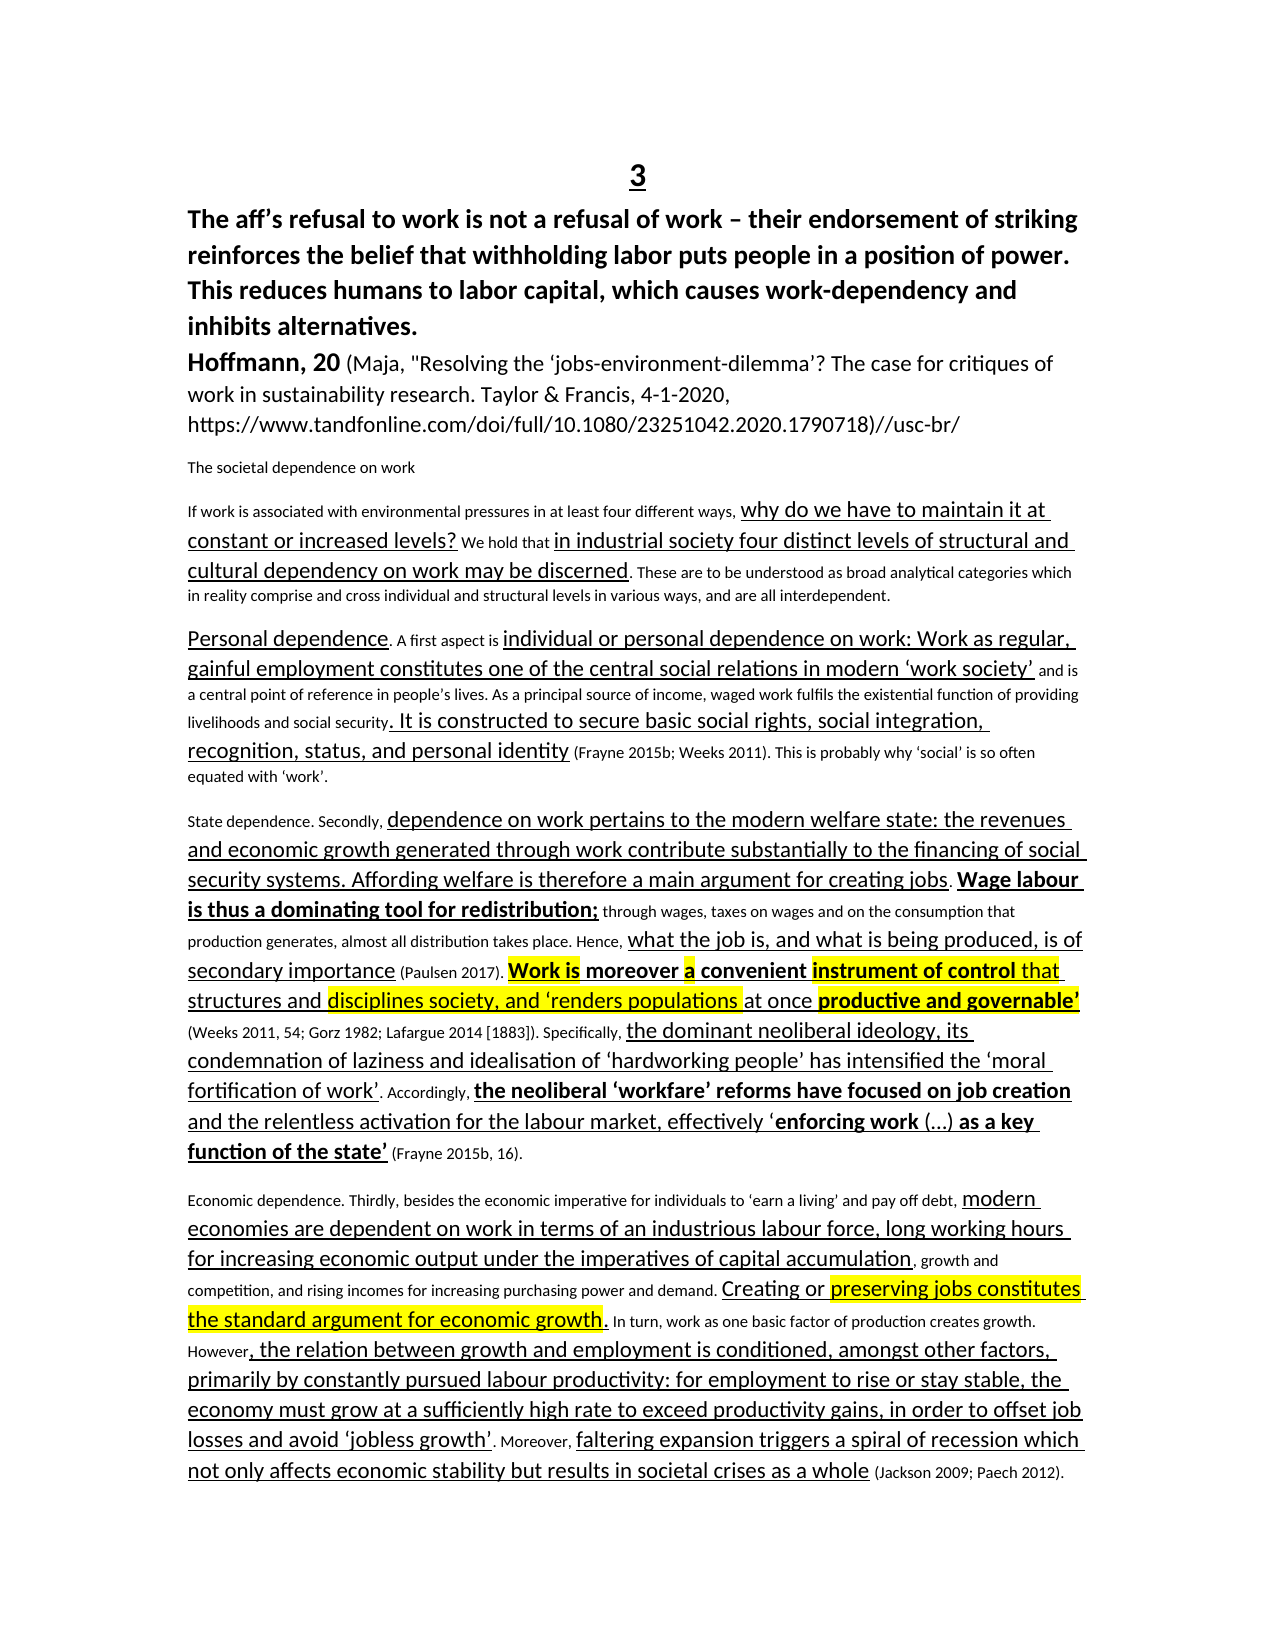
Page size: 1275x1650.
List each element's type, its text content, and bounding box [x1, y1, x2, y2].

text State dependence. Secondly, dependence on work pertains to the modern welfare state: the revenues and economic growth generated through work contribute substantially to the financing of social security systems. Affording welfare is therefore a main argument for creating jobs. Wage labour is thus a dominating tool for redistribution; through wages, taxes on wages and on the consumption that production generates, almost all distribution takes place. Hence, what the job is, and what is being produced, is of secondary importance (Paulsen 2017). Work is moreover a convenient instrument of control that structures and disciplines society, and ‘renders populations at once productive and governable’ (Weeks 2011, 54; Gorz 1982; Lafargue 2014 [1883]). Specifically, the dominant neoliberal ideology, its condemnation of laziness and idealisation of ‘hardworking people’ has intensified the ‘moral fortification of work’. Accordingly, the neoliberal ‘workfare’ reforms have focused on job creation and the relentless activation for the labour market, effectively ‘enforcing work (…) as a key function of the state’ (Frayne 2015b, 16). [187, 860, 1087, 1165]
subtitle 3 [187, 154, 1087, 195]
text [187, 1184, 1087, 1484]
text If work is associated with environmental pressures in at least four different ways, why do we have to maintain it at constant or increased levels? We hold that in industrial society four distinct levels of structural and cultural dependency on work may be discerned. These are to be understood as broad analytical categories which in reality comprise and cross individual and structural levels in various ways, and are all interdependent. [187, 496, 1087, 606]
text The societal dependence on work [187, 457, 1087, 477]
text Personal dependence. A first aspect is individual or personal dependence on work: Work as regular, gainful employment constitutes one of the central social relations in modern ‘work society’ and is a central point of reference in people’s lives. As a principal source of income, waged work fulfils the existential function of providing livelihoods and social security. It is constructed to secure basic social rights, social integration, recognition, status, and personal identity (Frayne 2015b; Weeks 2011). This is probably why ‘social’ is so often equated with ‘work’. [187, 624, 1087, 787]
subtitle The aff’s refusal to work is not a refusal of work – their endorsement of striking reinforces the belief that withholding labor puts people in a position of power. This reduces humans to labor capital, which causes work-dependency and inhibits alternatives. [187, 202, 1087, 342]
text Hoffmann, 20 (Maja, "Resolving the ‘jobs-environment-dilemma’? The case for critiques of work in sustainability research. Taylor & Francis, 4-1-2020, https://www.tandfonline.com/doi/full/10.1080/23251042.2020.1790718)//usc-br/ [187, 345, 1087, 438]
